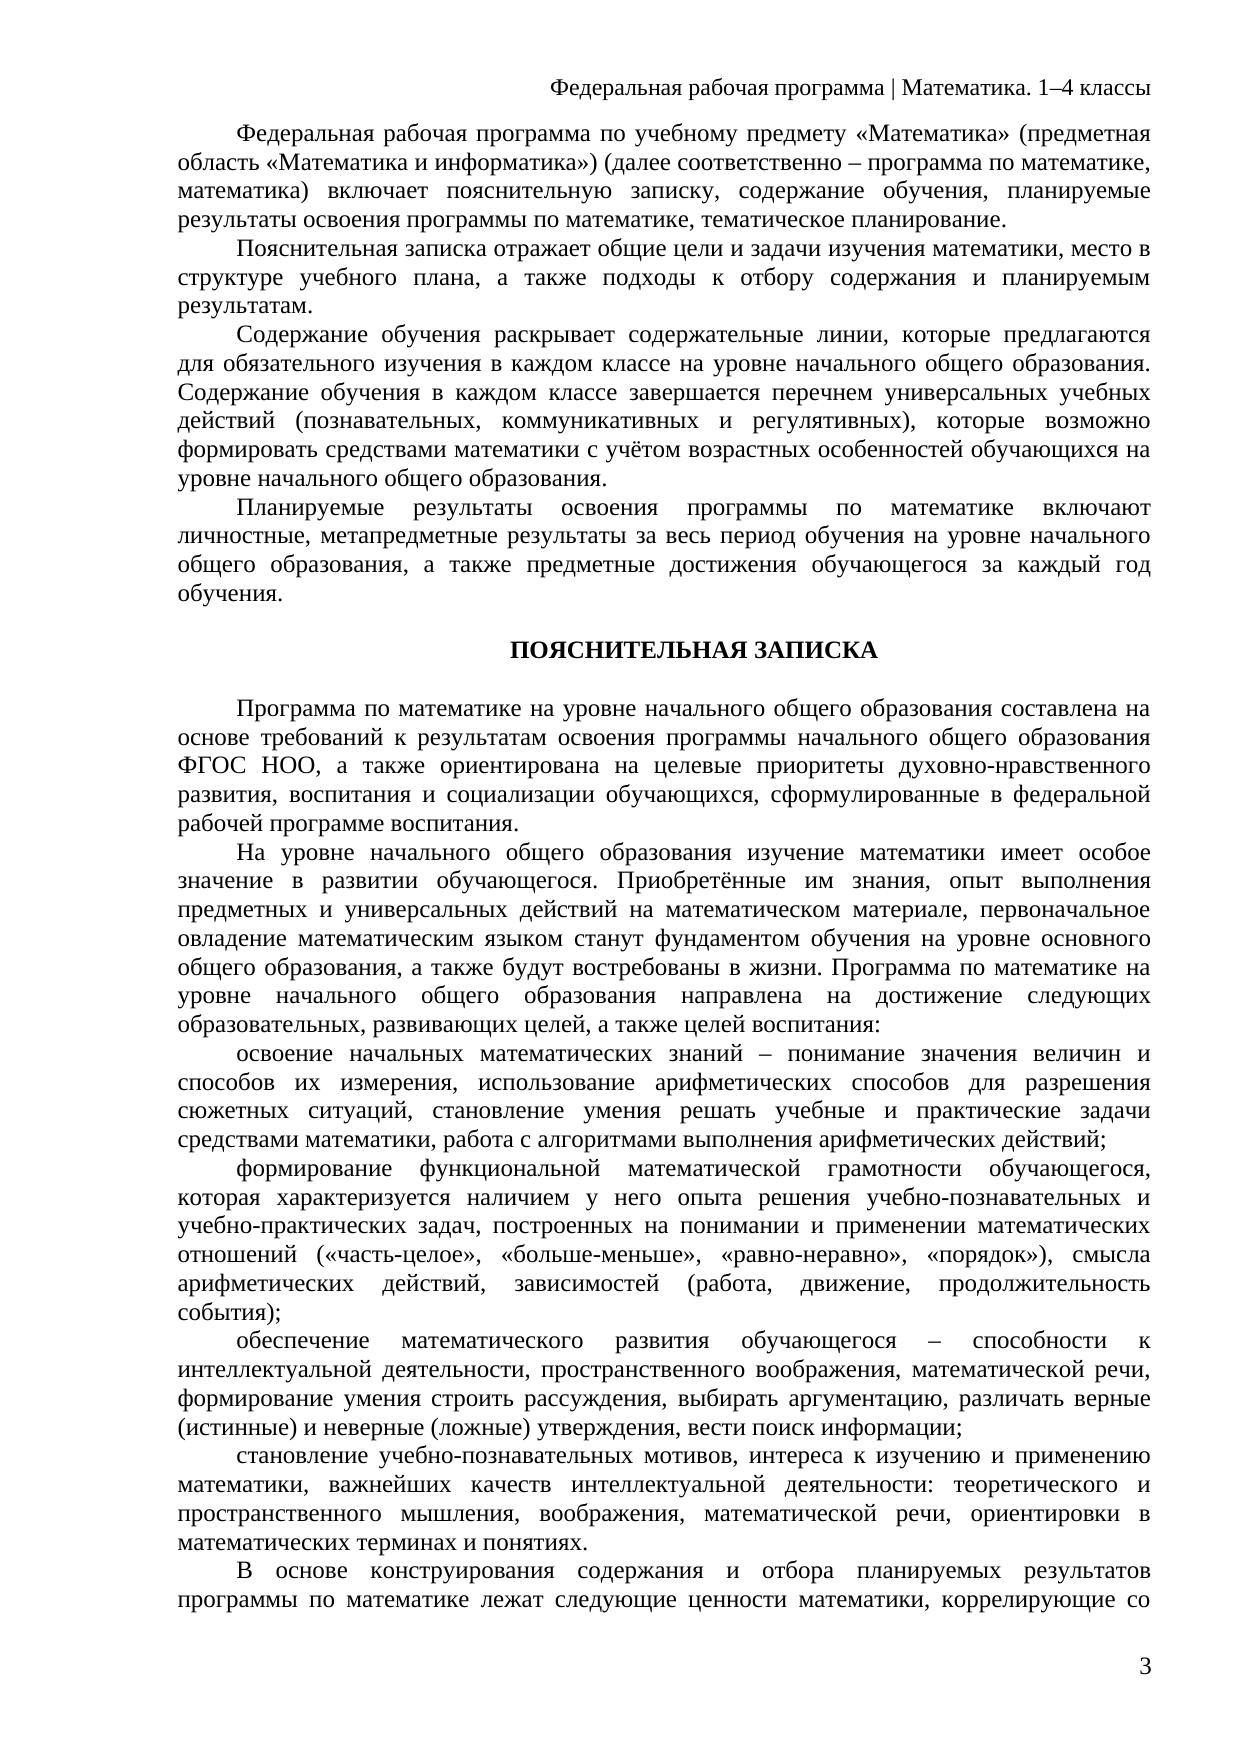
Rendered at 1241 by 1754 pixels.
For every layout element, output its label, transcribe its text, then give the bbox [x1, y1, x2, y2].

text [177, 1556, 1152, 1613]
text Планируемые результаты освоения программы по математике включают личностные, метапредметные результаты за весь период обучения на уровне начального общего образования, а также предметные достижения обучающегося за каждый год обучения. [177, 492, 1152, 607]
text Программа по математике на уровне начального общего образования составлена на основе требований к результатам освоения программы начального общего образования ФГОС НОО, а также ориентирована на целевые приоритеты духовно-нравственного развития, воспитания и социализации обучающихся, сформулированные в федеральной рабочей программе воспитания. [177, 693, 1152, 837]
text становление учебно-познавательных мотивов, интереса к изучению и применению математики, важнейших качеств интеллектуальной деятельности: теоретического и пространственного мышления, воображения, математической речи, ориентировки в математических терминах и понятиях. [177, 1441, 1152, 1556]
text обеспечение математического развития обучающегося – способности к интеллектуальной деятельности, пространственного воображения, математической речи, формирование умения строить рассуждения, выбирать аргументацию, различать верные (истинные) и неверные (ложные) утверждения, вести поиск информации; [177, 1326, 1152, 1441]
text На уровне начального общего образования изучение математики имеет особое значение в развитии обучающегося. Приобретённые им знания, опыт выполнения предметных и универсальных действий на математическом материале, первоначальное овладение математическим языком станут фундаментом обучения на уровне основного общего образования, а также будут востребованы в жизни. Программа по математике на уровне начального общего образования направлена на достижение следующих образовательных, развивающих целей, а также целей воспитания: [177, 837, 1152, 1038]
text освоение начальных математических знаний – понимание значения величин и способов их измерения, использование арифметических способов для разрешения сюжетных ситуаций, становление умения решать учебные и практические задачи средствами математики, работа с алгоритмами выполнения арифметических действий; [177, 1038, 1152, 1153]
text Федеральная рабочая программа по учебному предмету «Математика» (предметная область «Математика и информатика») (далее соответственно – программа по математике, математика) включает пояснительную записку, содержание обучения, планируемые результаты освоения программы по математике, тематическое планирование. [177, 118, 1152, 233]
text Содержание обучения раскрывает содержательные линии, которые предлагаются для обязательного изучения в каждом классе на уровне начального общего образования. Содержание обучения в каждом классе завершается перечнем универсальных учебных действий (познавательных, коммуникативных и регулятивных), которые возможно формировать средствами математики с учётом возрастных особенностей обучающихся на уровне начального общего образования. [177, 319, 1152, 492]
text формирование функциональной математической грамотности обучающегося, которая характеризуется наличием у него опыта решения учебно-познавательных и учебно-практических задач, построенных на понимании и применении математических отношений («часть-целое», «больше-меньше», «равно-неравно», «порядок»), смысла арифметических действий, зависимостей (работа, движение, продолжительность события); [177, 1153, 1152, 1326]
text Пояснительная записка отражает общие цели и задачи изучения математики, место в структуре учебного плана, а также подходы к отбору содержания и планируемым результатам. [177, 233, 1152, 319]
text ПОЯСНИТЕЛЬНАЯ ЗАПИСКА [177, 636, 1152, 664]
